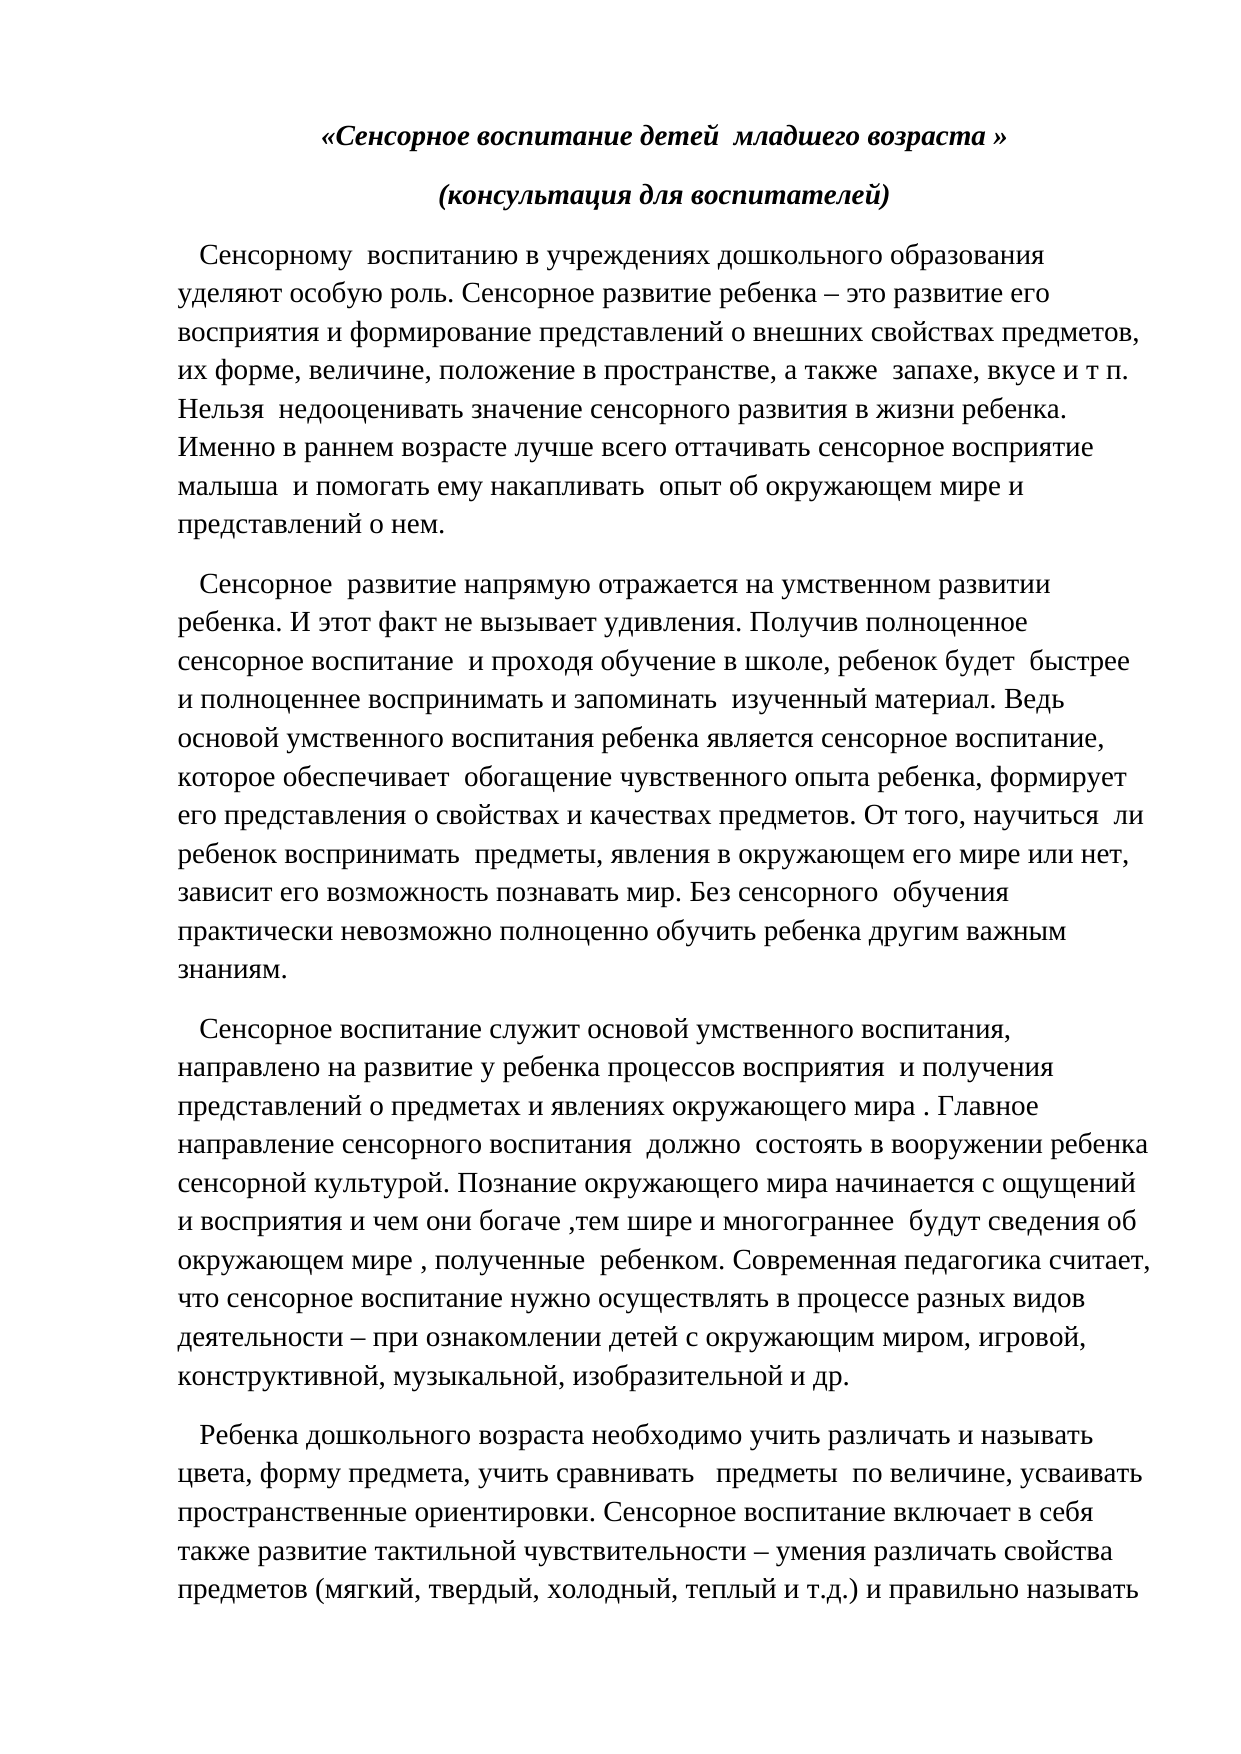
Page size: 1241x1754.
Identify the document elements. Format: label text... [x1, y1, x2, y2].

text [177, 1417, 1152, 1605]
text Сенсорное воспитание служит основой умственного воспитания, направлено на развитие у ребенка процессов восприятия и получения представлений о предметах и явлениях окружающего мира . Главное направление сенсорного воспитания должно состоять в вооружении ребенка сенсорной культурой. Познание окружающего мира начинается с ощущений и восприятия и чем они богаче ,тем шире и многограннее будут сведения об окружающем мире , полученные ребенком. Современная педагогика считает, что сенсорное воспитание нужно осуществлять в процессе разных видов деятельности – при ознакомлении детей с окружающим миром, игровой, конструктивной, музыкальной, изобразительной и др. [177, 1011, 1152, 1391]
text Сенсорное развитие напрямую отражается на умственном развитии ребенка. И этот факт не вызывает удивления. Получив полноценное сенсорное воспитание и проходя обучение в школе, ребенок будет быстрее и полноценнее воспринимать и запоминать изученный материал. Ведь основой умственного воспитания ребенка является сенсорное воспитание, которое обеспечивает обогащение чувственного опыта ребенка, формирует его представления о свойствах и качествах предметов. От того, научиться ли ребенок воспринимать предметы, явления в окружающем его мире или нет, зависит его возможность познавать мир. Без сенсорного обучения практически невозможно полноценно обучить ребенка другим важным знаниям. [177, 566, 1152, 985]
text (консультация для воспитателей) [177, 177, 1152, 211]
text «Сенсорное воспитание детей младшего возраста » [177, 118, 1152, 152]
text Cенсорному воспитанию в учреждениях дошкольного образования уделяют особую роль. Сенсорное развитие ребенка – это развитие его восприятия и формирование представлений о внешних свойствах предметов, их форме, величине, положение в пространстве, а также запахе, вкусе и т п. Нельзя недооценивать значение сенсорного развития в жизни ребенка. Именно в раннем возрасте лучше всего оттачивать сенсорное восприятие малыша и помогать ему накапливать опыт об окружающем мире и представлений о нем. [177, 237, 1152, 540]
